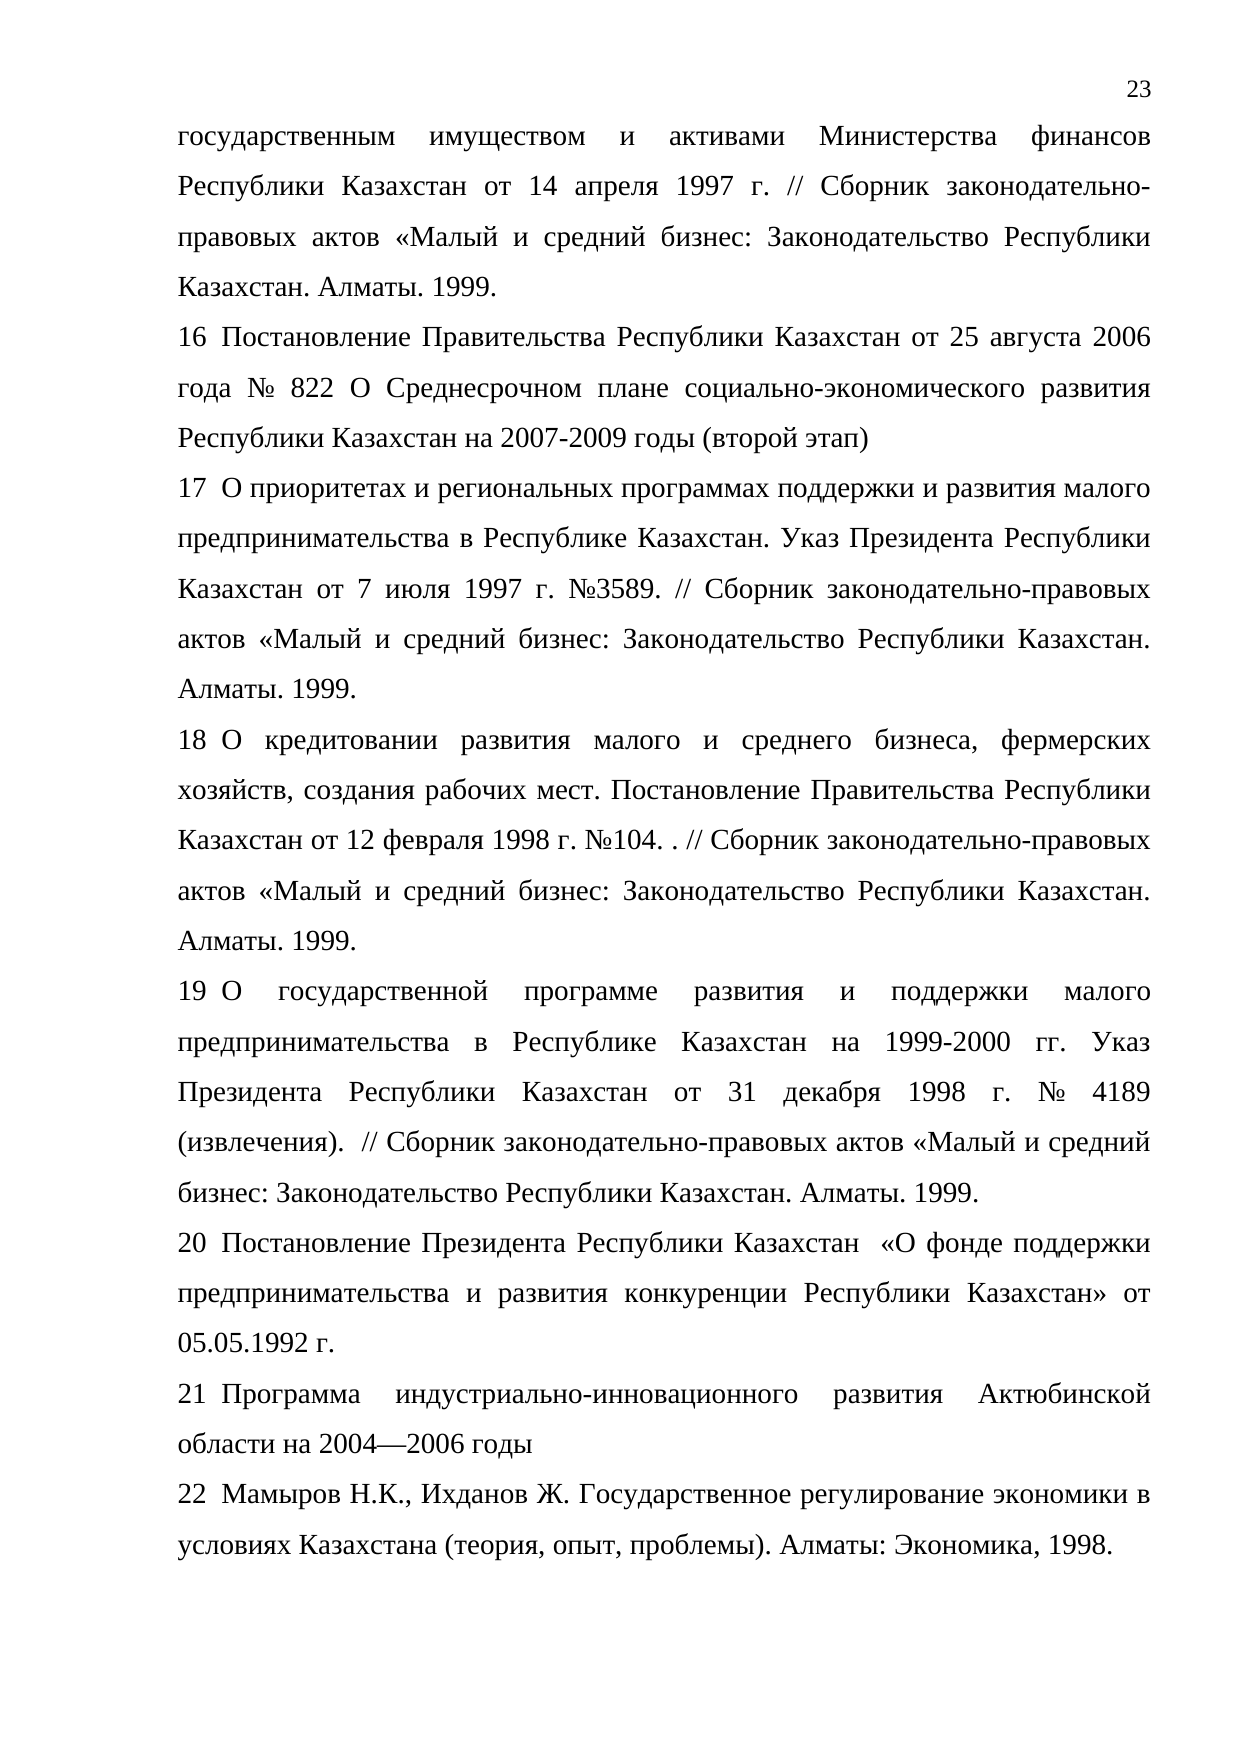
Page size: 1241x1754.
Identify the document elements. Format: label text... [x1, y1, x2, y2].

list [177, 118, 1152, 303]
subtitle Программа индустриально-инновационного развития Актюбинской области на 2004—2006 годы [177, 1376, 1152, 1460]
list Мамыров Н.К., Ихданов Ж. Государственное регулирование экономики в условиях Казахстана (теория, опыт, проблемы). Алматы: Экономика, 1998. [177, 1477, 1152, 1560]
list О приоритетах и региональных программах поддержки и развития малого предпринимательства в Республике Казахстан. Указ Президента Республики Казахстан от 7 июля . №3589. // Сборник законодательно-правовых актов «Малый и средний бизнес: Законодательство Республики Казахстан. Алматы. 1999. [177, 470, 1152, 705]
list Постановление Правительства Республики Казахстан от № 822 О Среднесрочном плане социально-экономического развития Республики Казахстан на 2007-2009 годы (второй этап) [177, 319, 1152, 453]
list О кредитовании развития малого и среднего бизнеса, фермерских хозяйств, создания рабочих мест. Постановление Правительства Республики Казахстан от 12 февраля . №104. . // Сборник законодательно-правовых актов «Малый и средний бизнес: Законодательство Республики Казахстан. Алматы. 1999. [177, 722, 1152, 957]
list Постановление Президента Республики Казахстан «О фонде поддержки предпринимательства и развития конкуренции Республики Казахстан» от 05.05.1992 г. [177, 1225, 1152, 1359]
list О государственной программе развития и поддержки малого предпринимательства в Республике Казахстан на 1999-2000 гг. Указ Президента Республики Казахстан от 31 декабря . № 4189 (извлечения). // Сборник законодательно-правовых актов «Малый и средний бизнес: Законодательство Республики Казахстан. Алматы. 1999. [177, 973, 1152, 1208]
